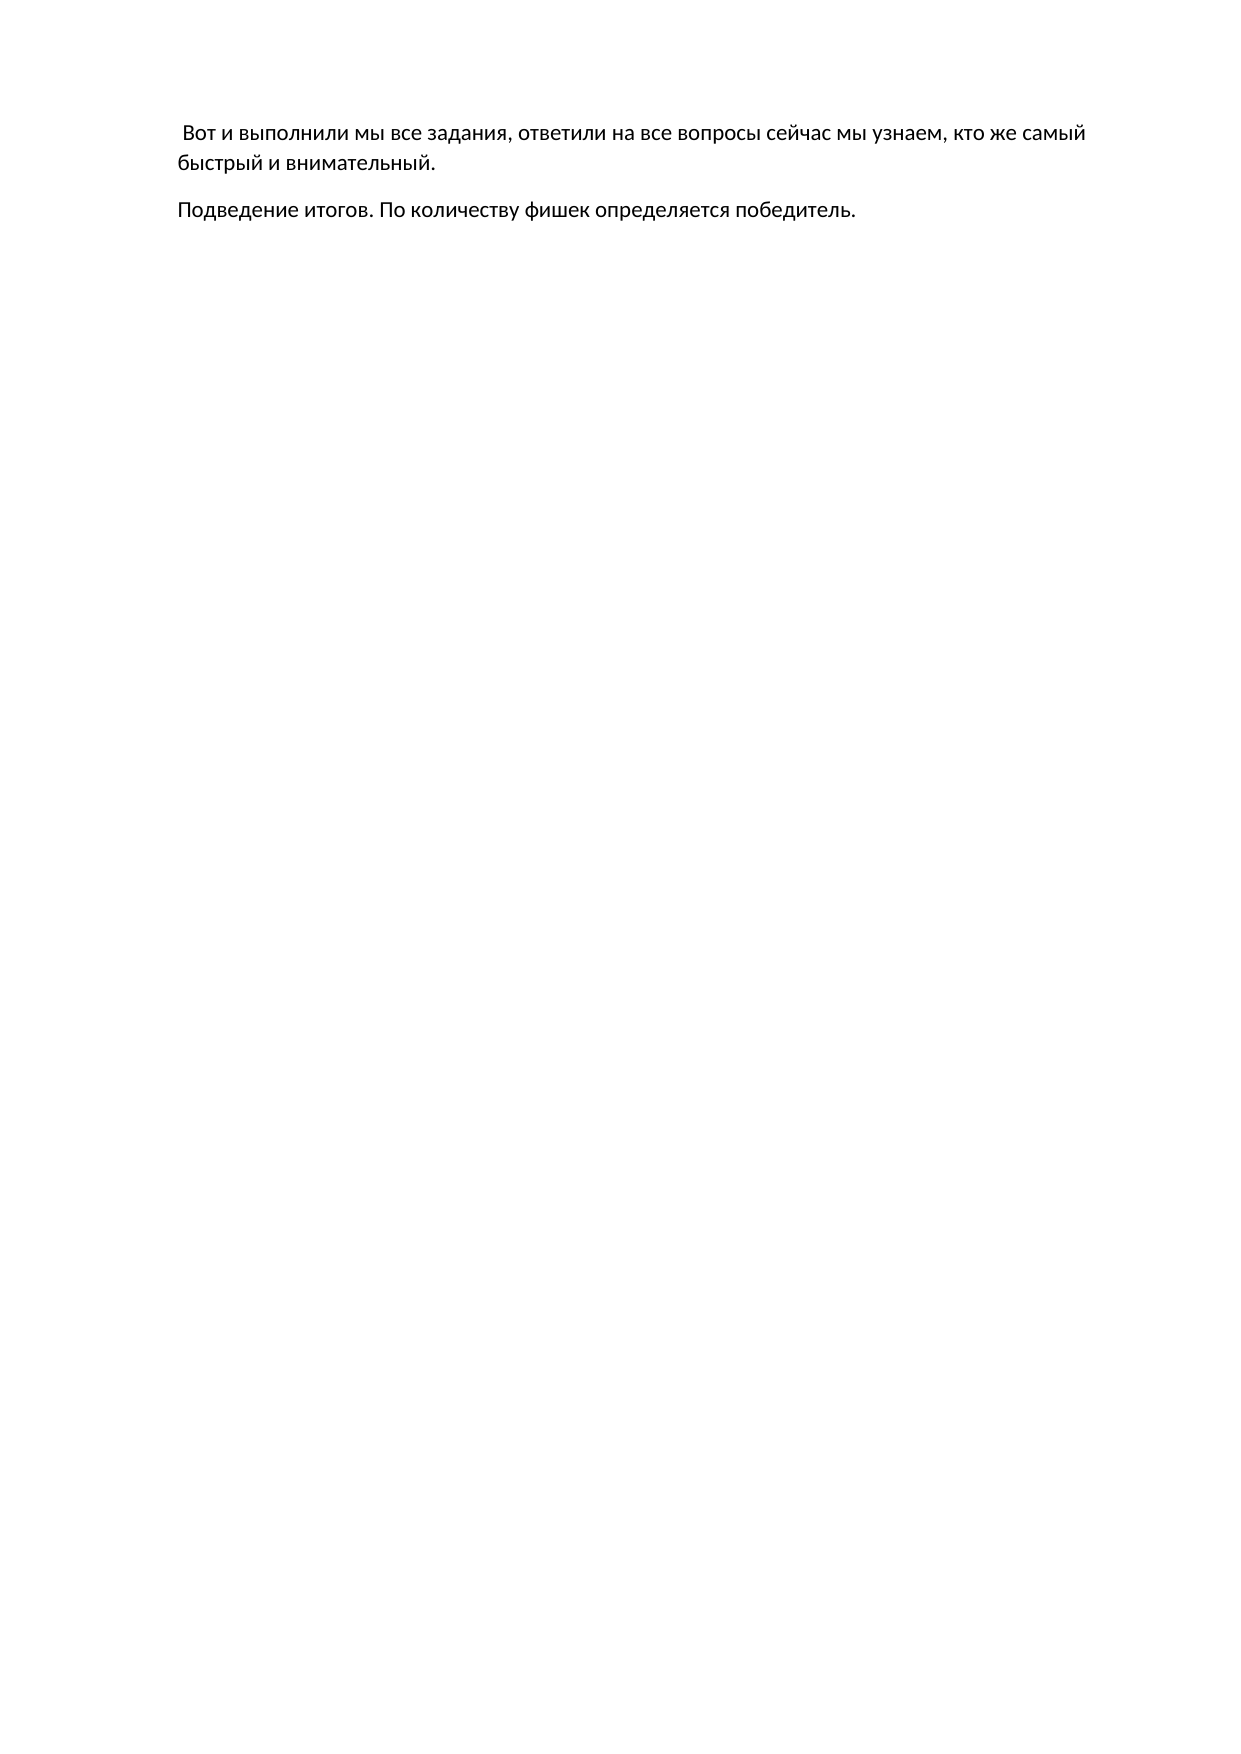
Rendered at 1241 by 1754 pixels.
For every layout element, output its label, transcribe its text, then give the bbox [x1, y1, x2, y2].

text Вот и выполнили мы все задания, ответили на все вопросы сейчас мы узнаем, кто же самый быстрый и внимательный. [177, 118, 1152, 176]
text Подведение итогов. По количеству фишек определяется победитель. [177, 195, 1152, 223]
